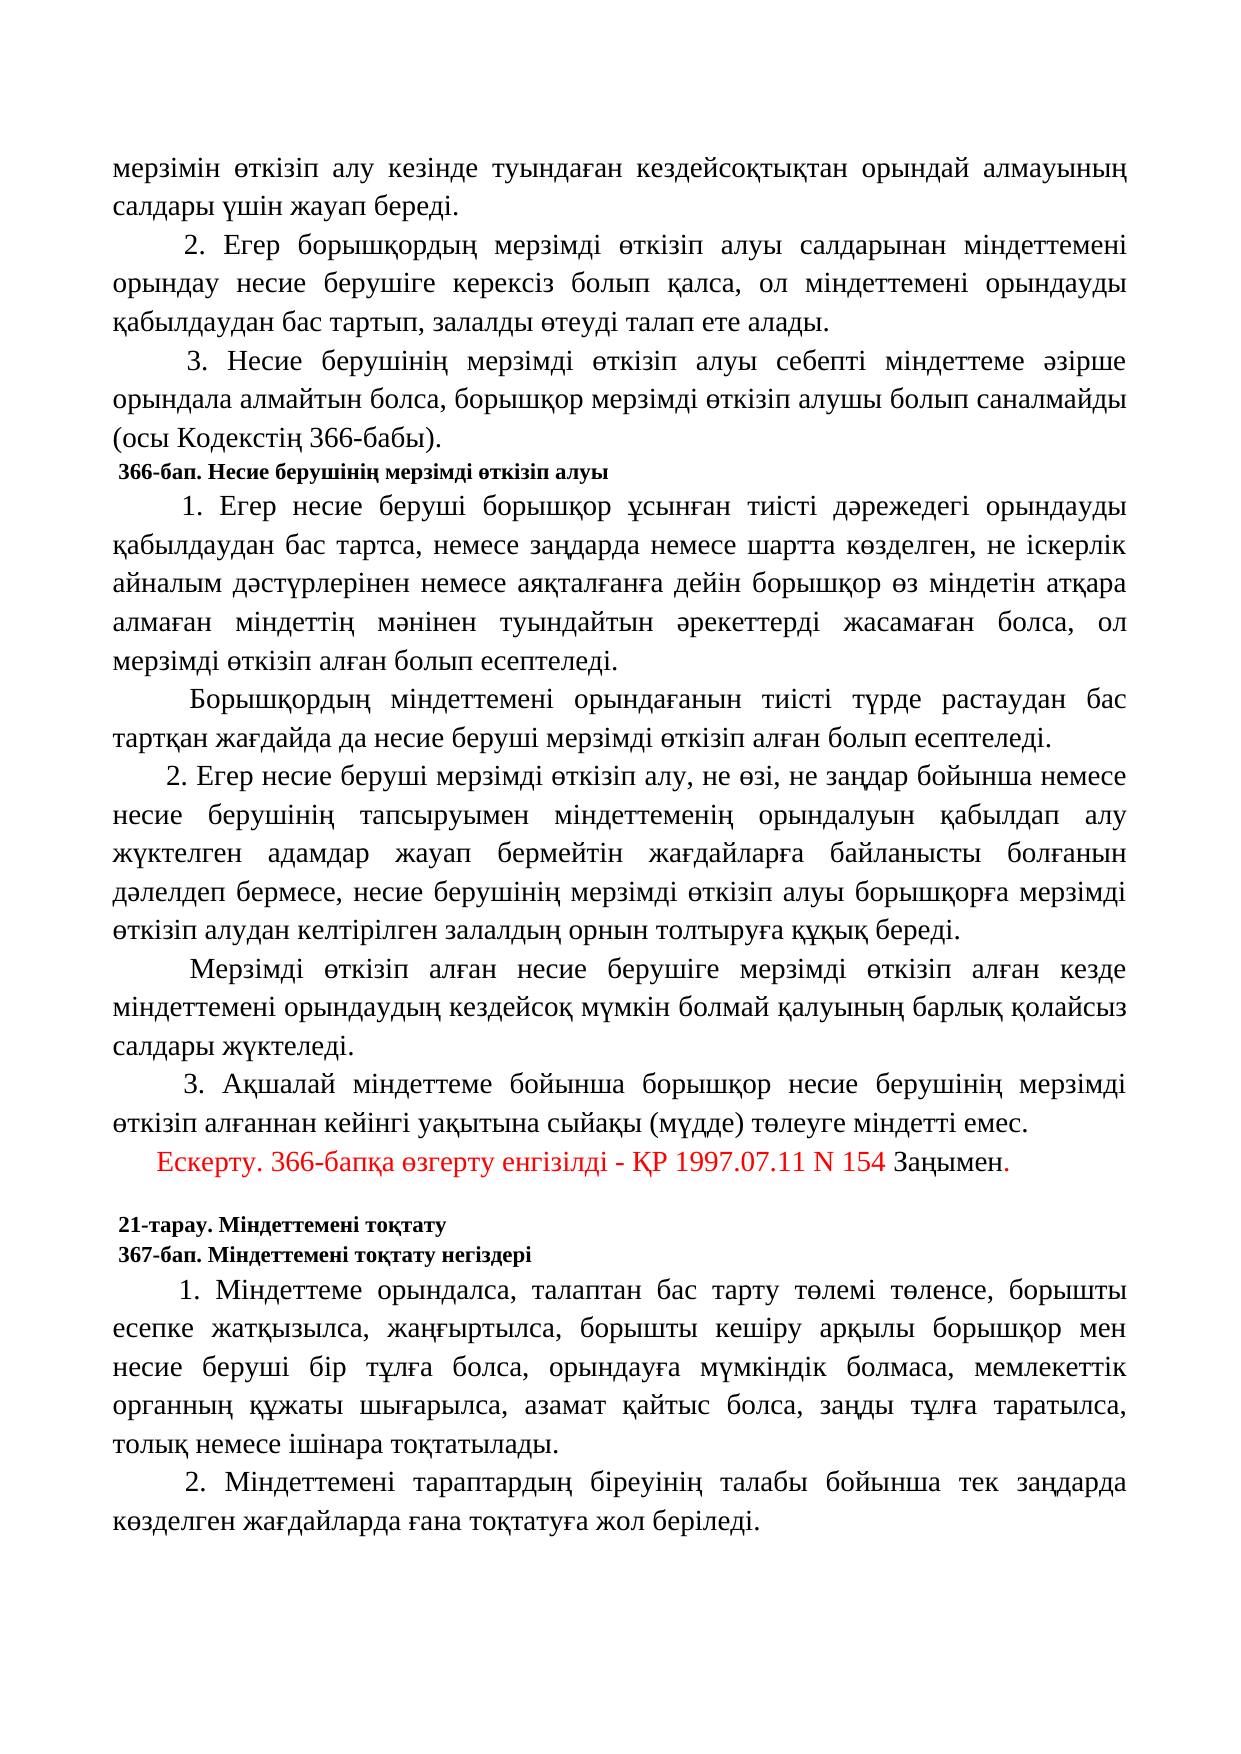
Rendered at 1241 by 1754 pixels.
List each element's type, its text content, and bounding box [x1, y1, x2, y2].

text 1. Мiндеттеме орындалса, талаптан бас тарту төлемi төленсе, борышты есепке жатқызылса, жаңғыртылса, борышты кешiру арқылы борышқор мен несие берушi бiр тұлға болса, орындауға мүмкiндiк болмаса, мемлекеттiк органның құжаты шығарылса, азамат қайтыс болса, заңды тұлға таратылса, толық немесе iшiнара тоқтатылады. [112, 1272, 1128, 1459]
text 2. Егер борышқордың мерзiмдi өткiзiп алуы салдарынан мiндеттеменi орындау несие берушiге керексiз болып қалса, ол мiндеттеменi орындауды қабылдаудан бас тартып, залалды өтеудi талап ете алады. [112, 227, 1128, 338]
text 2. Егер несие берушi мерзiмдi өткiзiп алу, не өзi, не заңдар бойынша немесе несие берушiнiң тапсыруымен мiндеттеменiң орындалуын қабылдап алу жүктелген адамдар жауап бермейтiн жағдайларға байланысты болғанын дәлелдеп бермесе, несие берушiнiң мерзiмдi өткiзiп алуы борышқорға мерзiмдi өткiзiп алудан келтiрiлген залалдың орнын толтыруға құқық бередi. [112, 758, 1128, 946]
text 1. Егер несие берушi борышқор ұсынған тиiстi дәрежедегi орындауды қабылдаудан бас тартса, немесе заңдарда немесе шартта көзделген, не iскерлiк айналым дәстүрлерiнен немесе аяқталғанға дейiн борышқор өз мiндетiн атқара алмаған мiндеттiң мәнiнен туындайтын әрекеттердi жасамаған болса, ол мерзiмдi өткiзiп алған болып есептеледi. [112, 488, 1128, 676]
text 3. Несие берушiнiң мерзiмдi өткiзiп алуы себептi мiндеттеме әзiрше орындала алмайтын болса, борышқор мерзiмдi өткiзiп алушы болып саналмайды (осы Кодекстiң 366-бабы). [112, 343, 1128, 453]
text 2. Мiндеттеменi тараптардың бiреуiнiң талабы бойынша тек заңдарда көзделген жағдайларда ғана тоқтатуға жол берiледi. [112, 1464, 1128, 1537]
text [112, 150, 1128, 222]
text 366-бап. Несие берушiнiң мерзiмдi өткiзiп алуы [112, 458, 1128, 485]
text Борышқордың мiндеттеменi орындағанын тиiстi түрде растаудан бас тартқан жағдайда да несие берушi мерзiмдi өткiзiп алған болып есептеледi. [112, 681, 1128, 753]
text 367-бап. Мiндеттеменi тоқтату негiздерi [112, 1242, 1128, 1268]
text 21-тарау. Міндеттемені тоқтату [112, 1211, 1128, 1238]
text Ескерту. 366-бапқа өзгерту енгізілді - ҚР 1997.07.11 N 154 Заңымен. [112, 1144, 1128, 1207]
text 3. Ақшалай мiндеттеме бойынша борышқор несие берушiнiң мерзiмдi өткiзiп алғаннан кейiнгi уақытына сыйақы (мүдде) төлеуге мiндеттi емес. [112, 1067, 1128, 1139]
text Мерзiмдi өткiзiп алған несие берушiге мерзiмдi өткiзiп алған кезде мiндеттеменi орындаудың кездейсоқ мүмкiн болмай қалуының барлық қолайсыз салдары жүктеледi. [112, 951, 1128, 1062]
